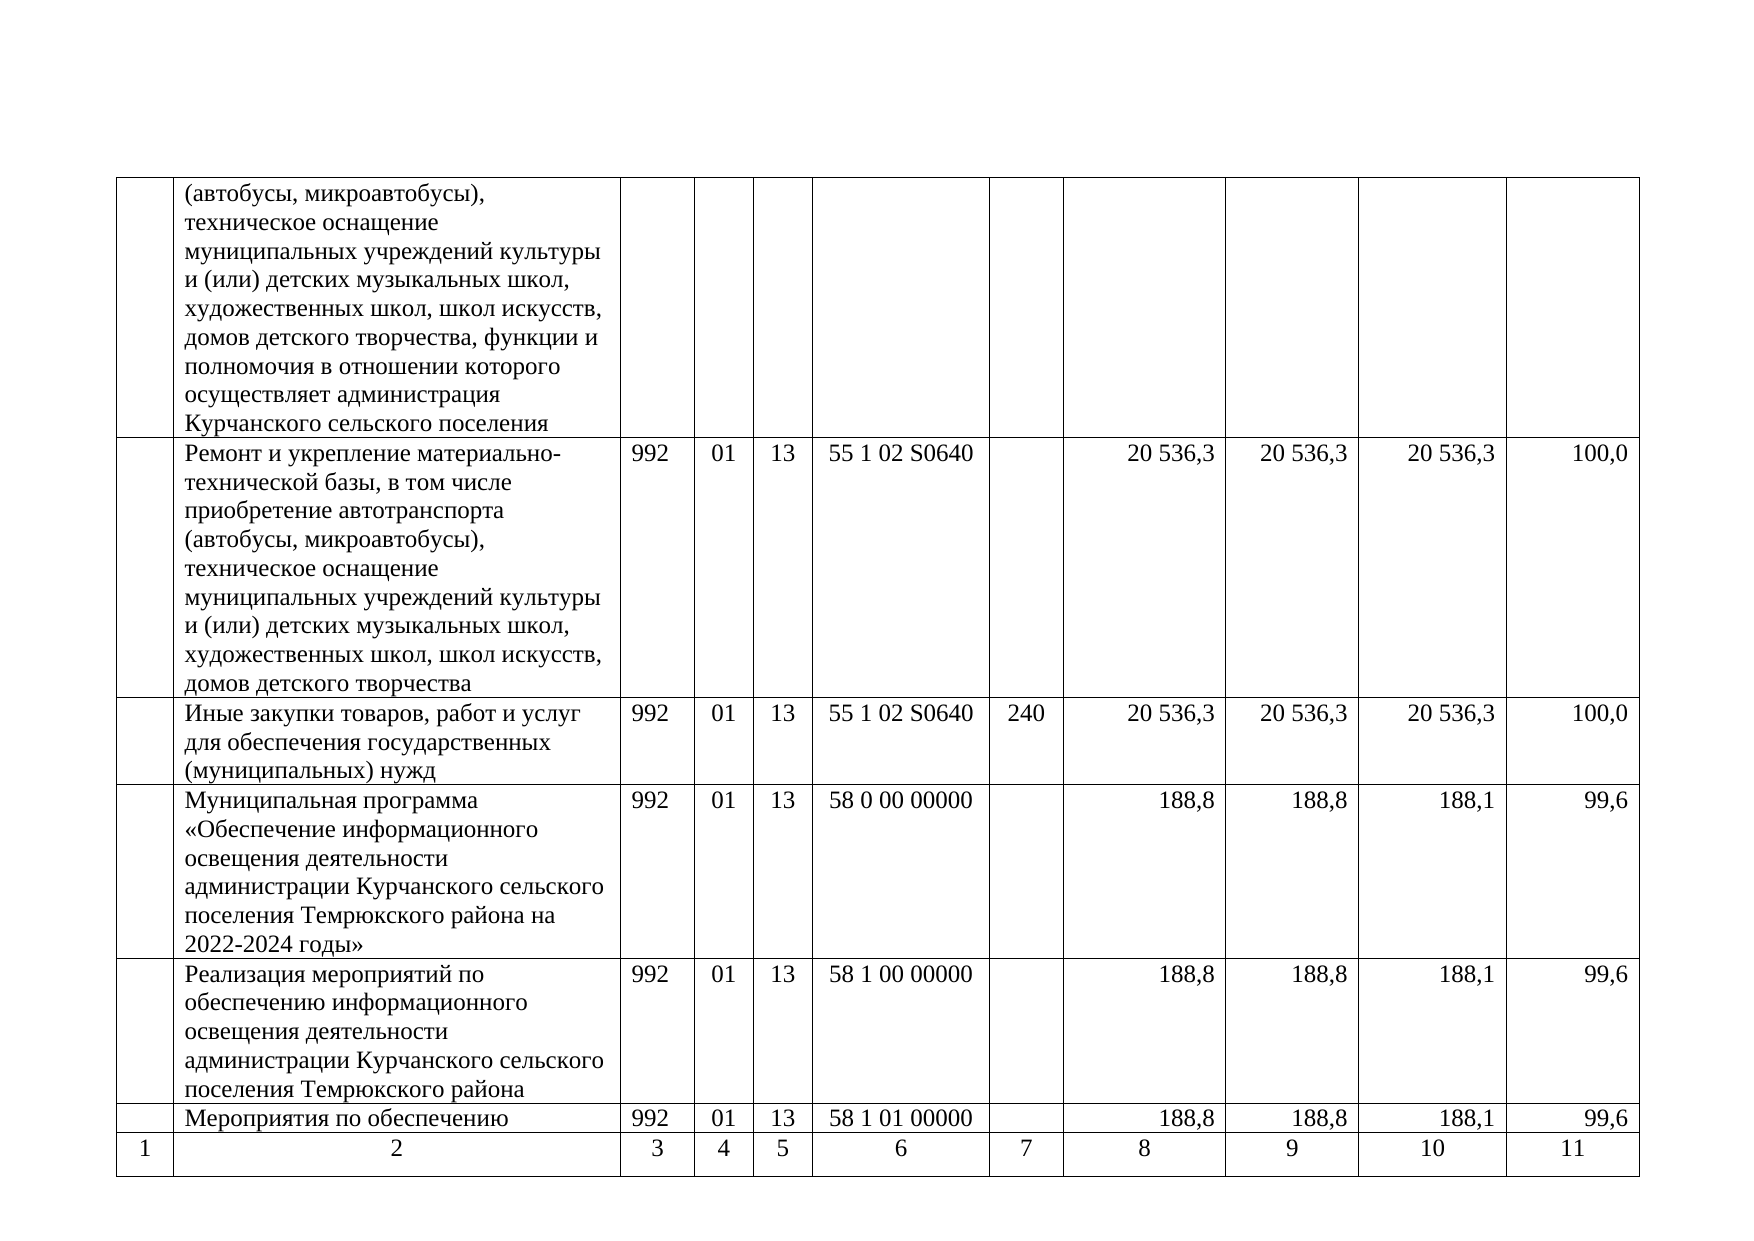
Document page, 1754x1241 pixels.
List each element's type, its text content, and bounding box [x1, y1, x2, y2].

table_cell [990, 178, 1063, 437]
table_cell 992 [621, 959, 694, 1102]
table_cell 5 [754, 1133, 812, 1176]
table_cell 58 1 00 00000 [813, 959, 989, 1102]
table_cell 992 [621, 698, 694, 784]
table_cell 3 [621, 1133, 694, 1176]
table_cell 13 [754, 785, 812, 958]
table_cell [754, 178, 812, 437]
table_cell [990, 959, 1063, 1102]
table_cell [695, 178, 753, 437]
table_cell 2 [174, 1133, 620, 1176]
table_cell [621, 178, 694, 437]
table_cell 7 [990, 1133, 1063, 1176]
table_cell [1226, 178, 1358, 437]
table_cell 13 [754, 959, 812, 1102]
table_cell [117, 1104, 173, 1132]
table_cell 20 536,3 [1359, 698, 1506, 784]
table_cell 01 [695, 438, 753, 697]
table_cell 99,6 [1507, 959, 1639, 1102]
table_cell 99,6 [1507, 785, 1639, 958]
table_cell 20 536,3 [1064, 438, 1225, 697]
table_cell [990, 438, 1063, 697]
table_cell (автобусы, микроавтобусы), техническое оснащение муниципальных учреждений культуры и (или) детских музыкальных школ, художественных школ, школ искусств, домов детского творчества, функции и полномочия в отношении которого осуществляет администрация Курчанского сельского поселения [174, 178, 620, 437]
table_cell [1064, 178, 1225, 437]
table_cell [117, 178, 173, 437]
table_cell Мероприятия по обеспечению [174, 1104, 620, 1132]
table_cell 240 [990, 698, 1063, 784]
table_cell 20 536,3 [1226, 698, 1358, 784]
table_cell 188,8 [1064, 959, 1225, 1102]
table_cell 10 [1359, 1133, 1506, 1176]
table_cell 992 [621, 438, 694, 697]
table_cell 188,8 [1064, 1104, 1225, 1132]
table_cell 01 [695, 785, 753, 958]
table_cell 20 536,3 [1359, 438, 1506, 697]
table_cell Ремонт и укрепление материально-технической базы, в том числе приобретение автотранспорта (автобусы, микроавтобусы), техническое оснащение муниципальных учреждений культуры и (или) детских музыкальных школ, художественных школ, школ искусств, домов детского творчества [174, 438, 620, 697]
table_cell 1 [117, 1133, 173, 1176]
table_cell 100,0 [1507, 698, 1639, 784]
table_cell 6 [813, 1133, 989, 1176]
table_cell [990, 785, 1063, 958]
table_cell 13 [754, 438, 812, 697]
table_cell 188,1 [1359, 1104, 1506, 1132]
table_cell Муниципальная программа «Обеспечение информационного освещения деятельности администрации Курчанского сельского поселения Темрюкского района на 2022-2024 годы» [174, 785, 620, 958]
table_cell 8 [1064, 1133, 1225, 1176]
table_cell [1359, 178, 1506, 437]
table_cell 188,8 [1226, 785, 1358, 958]
table_cell 58 0 00 00000 [813, 785, 989, 958]
table_cell [990, 1104, 1063, 1132]
table_cell 992 [621, 785, 694, 958]
table_cell Иные закупки товаров, работ и услуг для обеспечения государственных (муниципальных) нужд [174, 698, 620, 784]
table_cell 188,8 [1226, 1104, 1358, 1132]
table_cell 01 [695, 1104, 753, 1132]
table_cell 13 [754, 698, 812, 784]
table_cell 01 [695, 959, 753, 1102]
table_cell 11 [1507, 1133, 1639, 1176]
table_cell 55 1 02 S0640 [813, 698, 989, 784]
table_cell 188,8 [1226, 959, 1358, 1102]
table_cell 55 1 02 S0640 [813, 438, 989, 697]
table_cell 188,8 [1064, 785, 1225, 958]
table_cell Реализация мероприятий по обеспечению информационного освещения деятельности администрации Курчанского сельского поселения Темрюкского района [174, 959, 620, 1102]
table_cell 99,6 [1507, 1104, 1639, 1132]
table_cell 20 536,3 [1064, 698, 1225, 784]
table_cell 992 [621, 1104, 694, 1132]
table_cell 58 1 01 00000 [813, 1104, 989, 1132]
table_cell 100,0 [1507, 438, 1639, 697]
table_cell 188,1 [1359, 785, 1506, 958]
table_cell [117, 438, 173, 697]
table_cell 20 536,3 [1226, 438, 1358, 697]
table_cell [117, 698, 173, 784]
table_cell 4 [695, 1133, 753, 1176]
table_cell 13 [754, 1104, 812, 1132]
table_cell [813, 178, 989, 437]
table_cell [117, 785, 173, 958]
table_cell [117, 959, 173, 1102]
table_cell 188,1 [1359, 959, 1506, 1102]
table_cell 01 [695, 698, 753, 784]
table_cell 9 [1226, 1133, 1358, 1176]
table_cell [1507, 178, 1639, 437]
